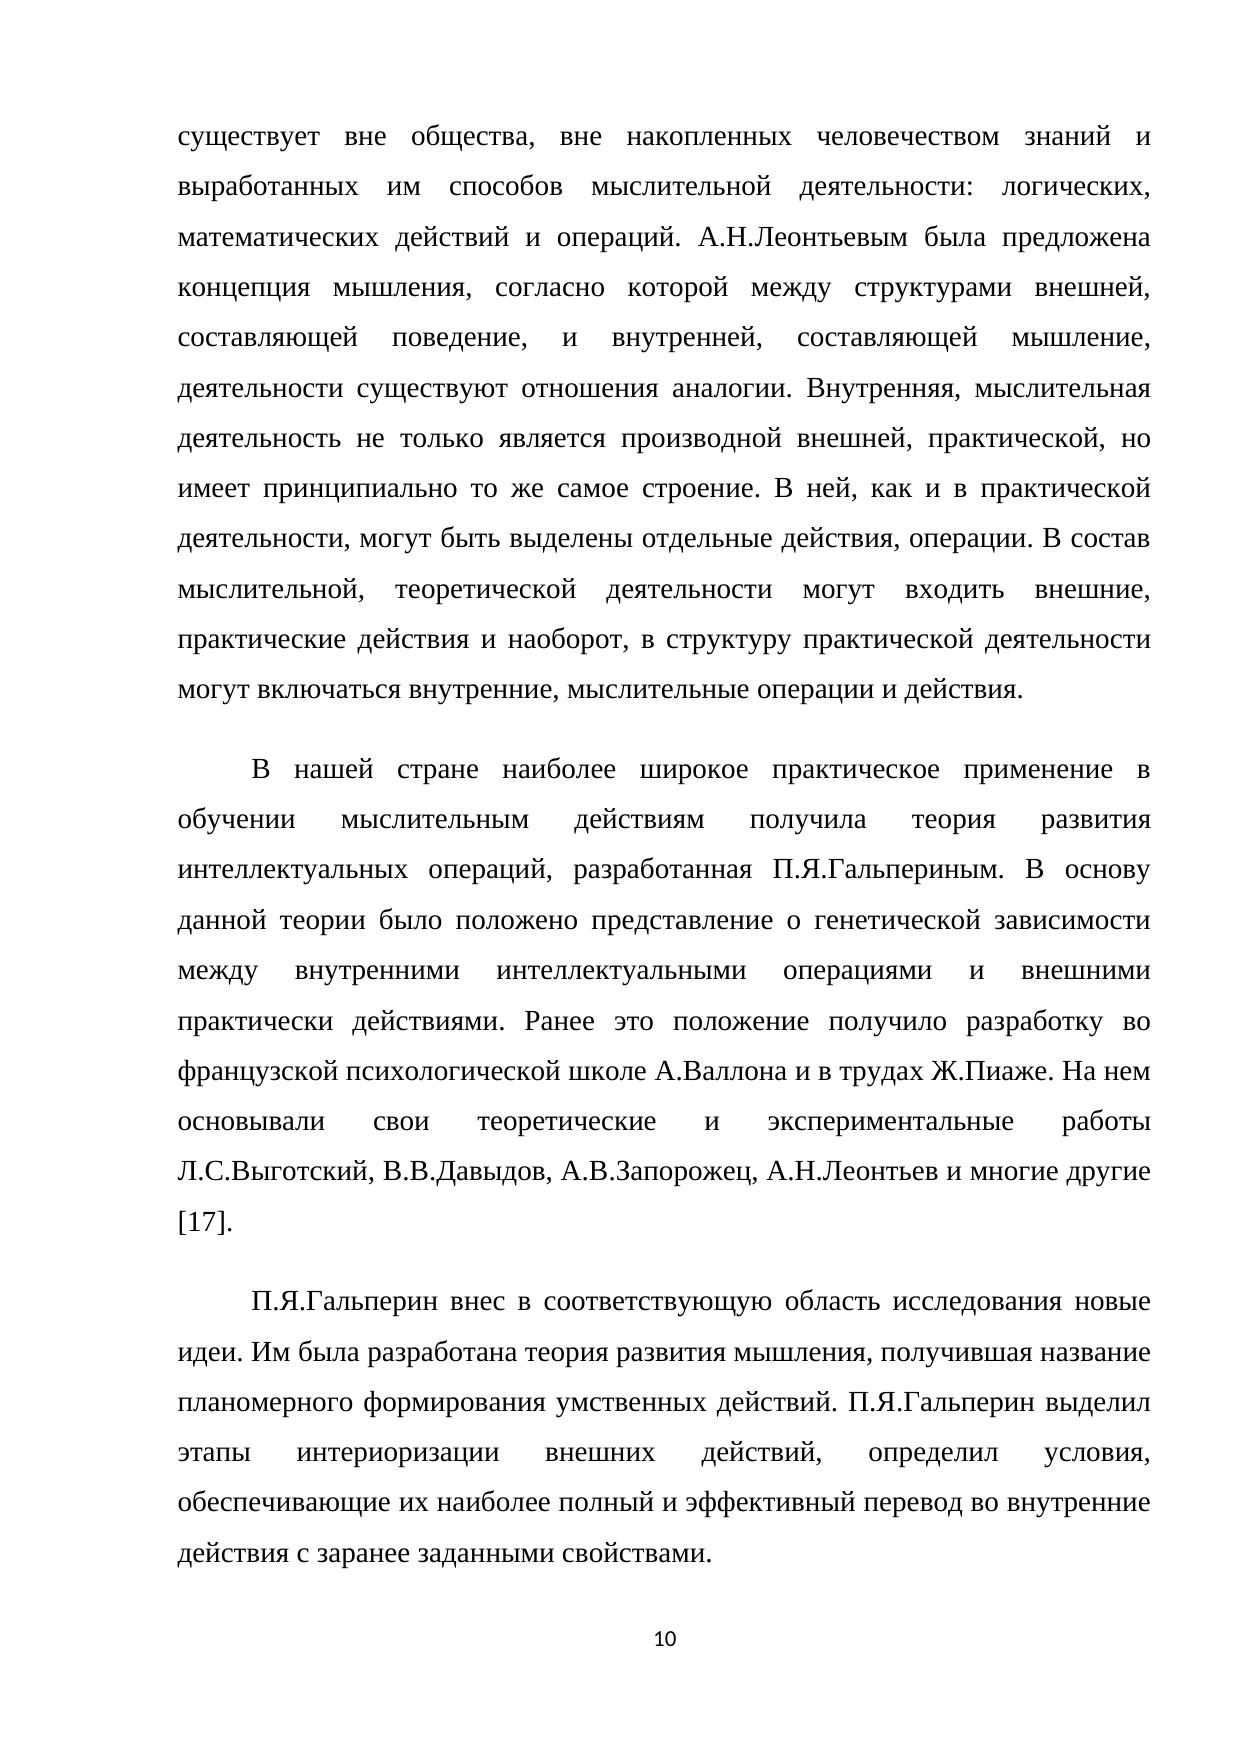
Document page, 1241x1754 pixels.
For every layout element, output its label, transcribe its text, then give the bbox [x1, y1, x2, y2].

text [177, 118, 1152, 705]
text П.Я.Гальперин внес в соответствующую область исследования новые идеи. Им была разработана теория развития мышления, получившая название планомерного формирования умственных действий. П.Я.Гальперин выделил этапы интериоризации внешних действий, определил условия, обеспечивающие их наиболее полный и эффективный перевод во внутренние действия с заранее заданными свойствами. [177, 1283, 1152, 1568]
text В нашей стране наиболее широкое практическое применение в обучении мыслительным действиям получила теория развития интеллектуальных операций, разработанная П.Я.Гальпериным. В основу данной теории было положено представление о генетической зависимости между внутренними интеллектуальными операциями и внешними практически действиями. Ранее это положение получило разработку во французской психологической школе А.Валлона и в трудах Ж.Пиаже. На нем основывали свои теоретические и экспериментальные работы Л.С.Выготский, В.В.Давыдов, А.В.Запорожец, А.Н.Леонтьев и многие другие [17]. [177, 751, 1152, 1237]
